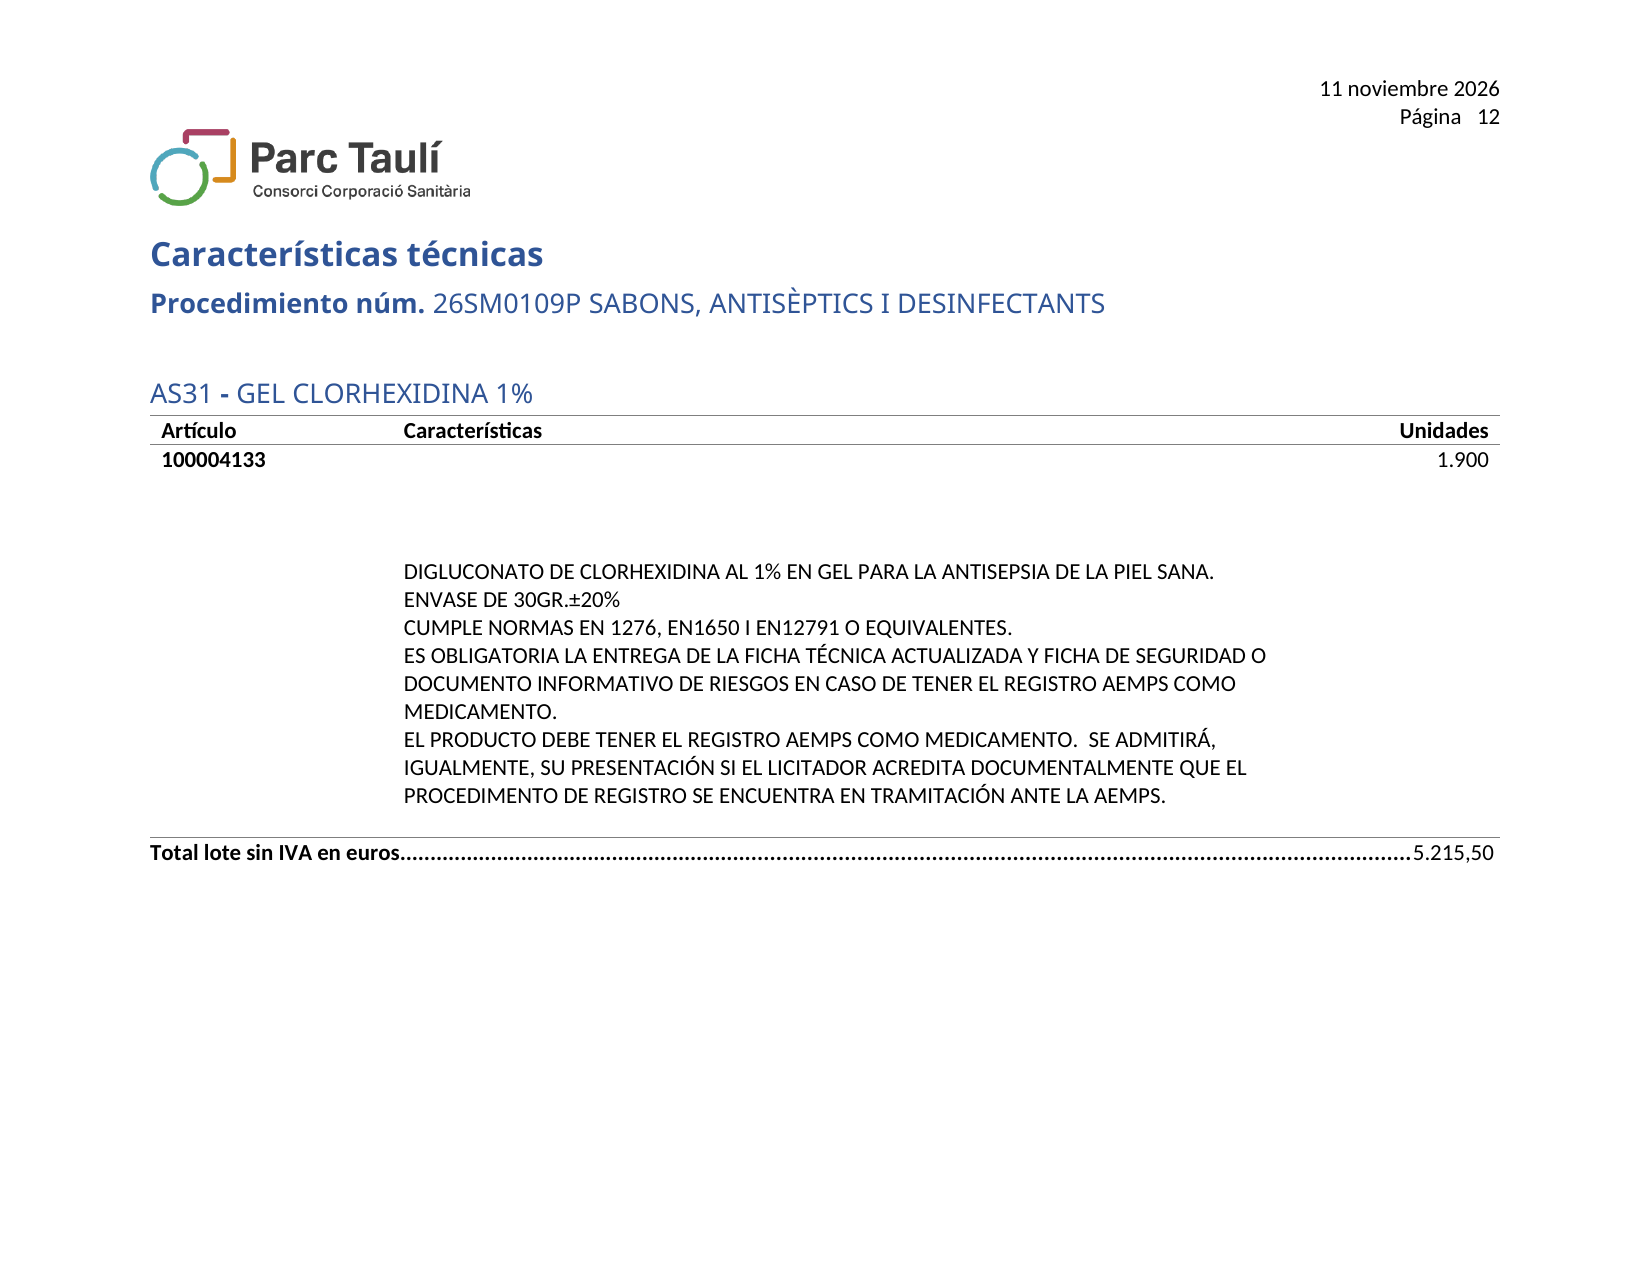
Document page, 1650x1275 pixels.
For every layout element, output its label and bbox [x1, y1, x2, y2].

picture [150, 129, 470, 206]
